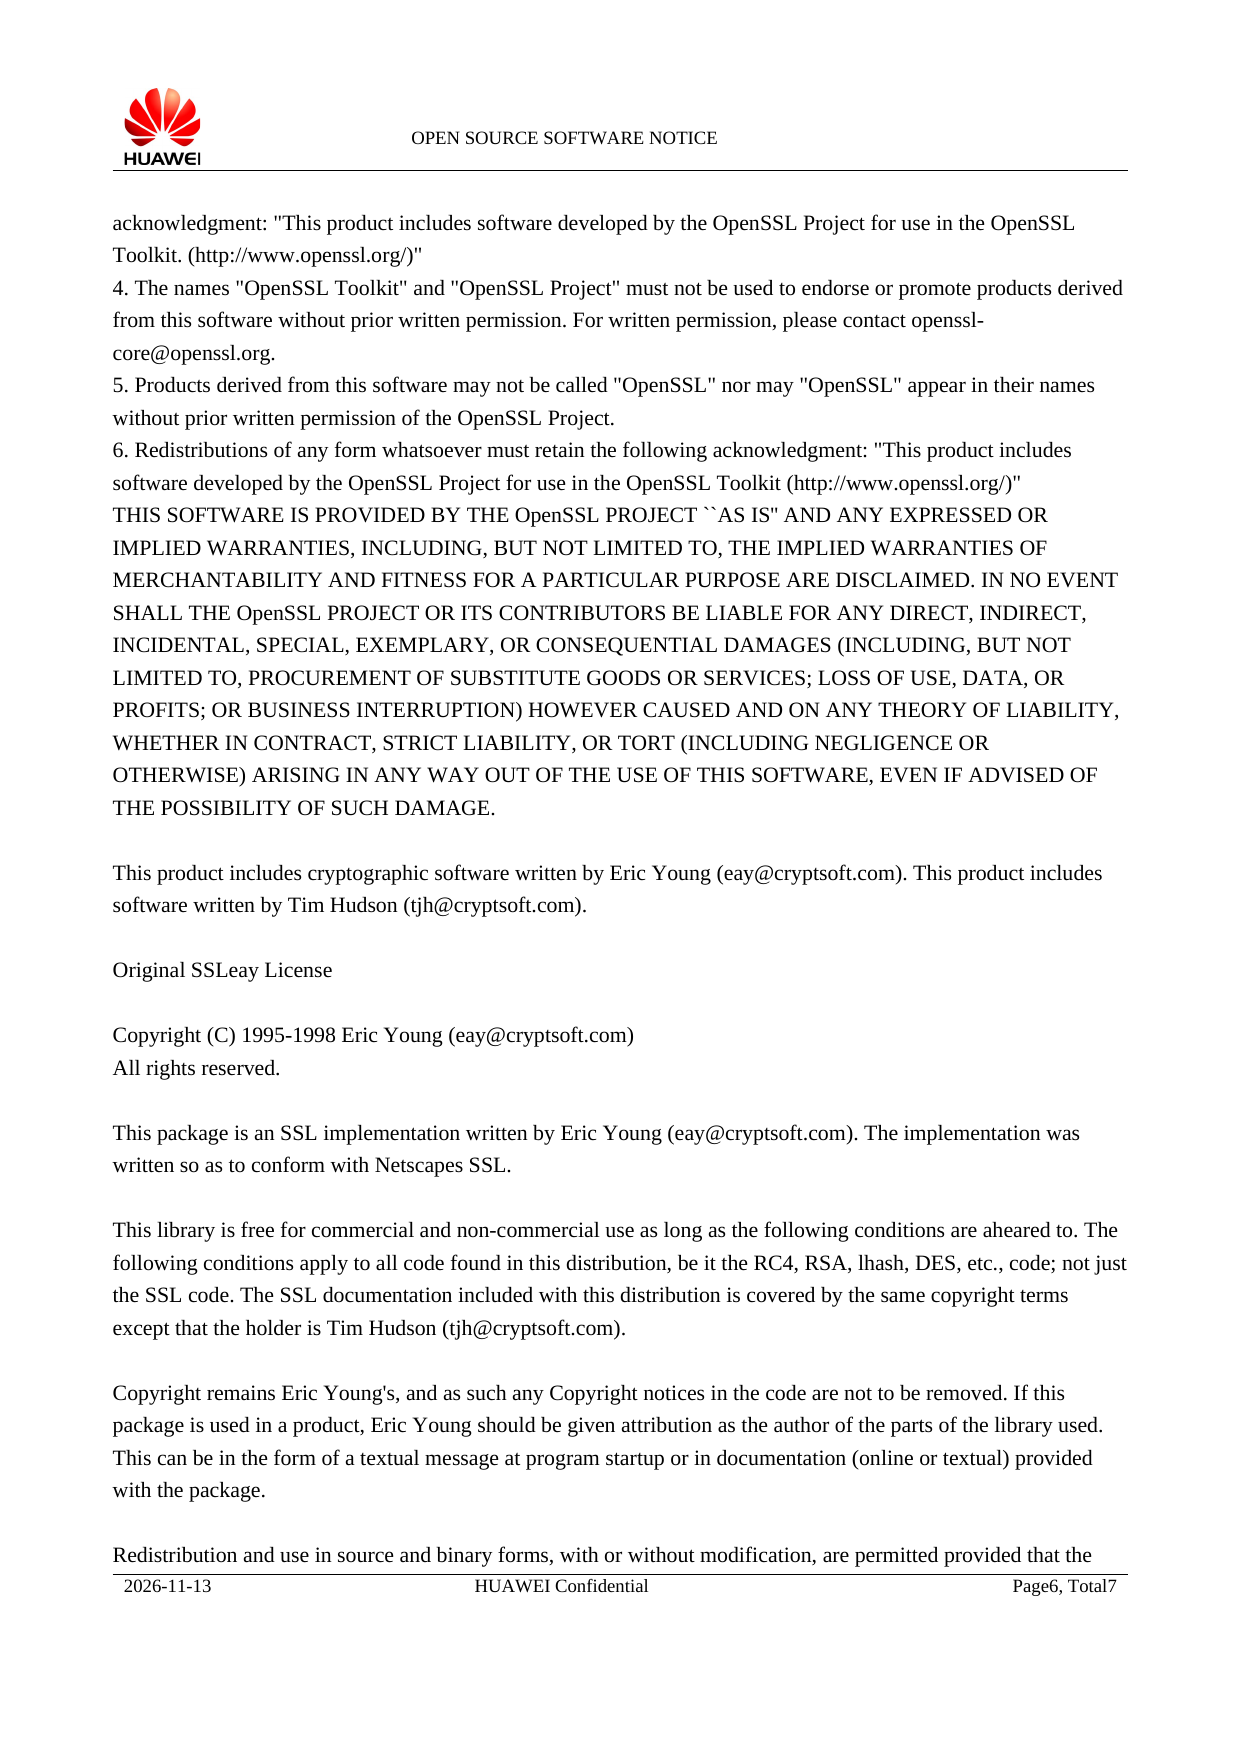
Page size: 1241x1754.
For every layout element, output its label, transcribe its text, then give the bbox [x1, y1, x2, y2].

picture [124, 88, 201, 165]
